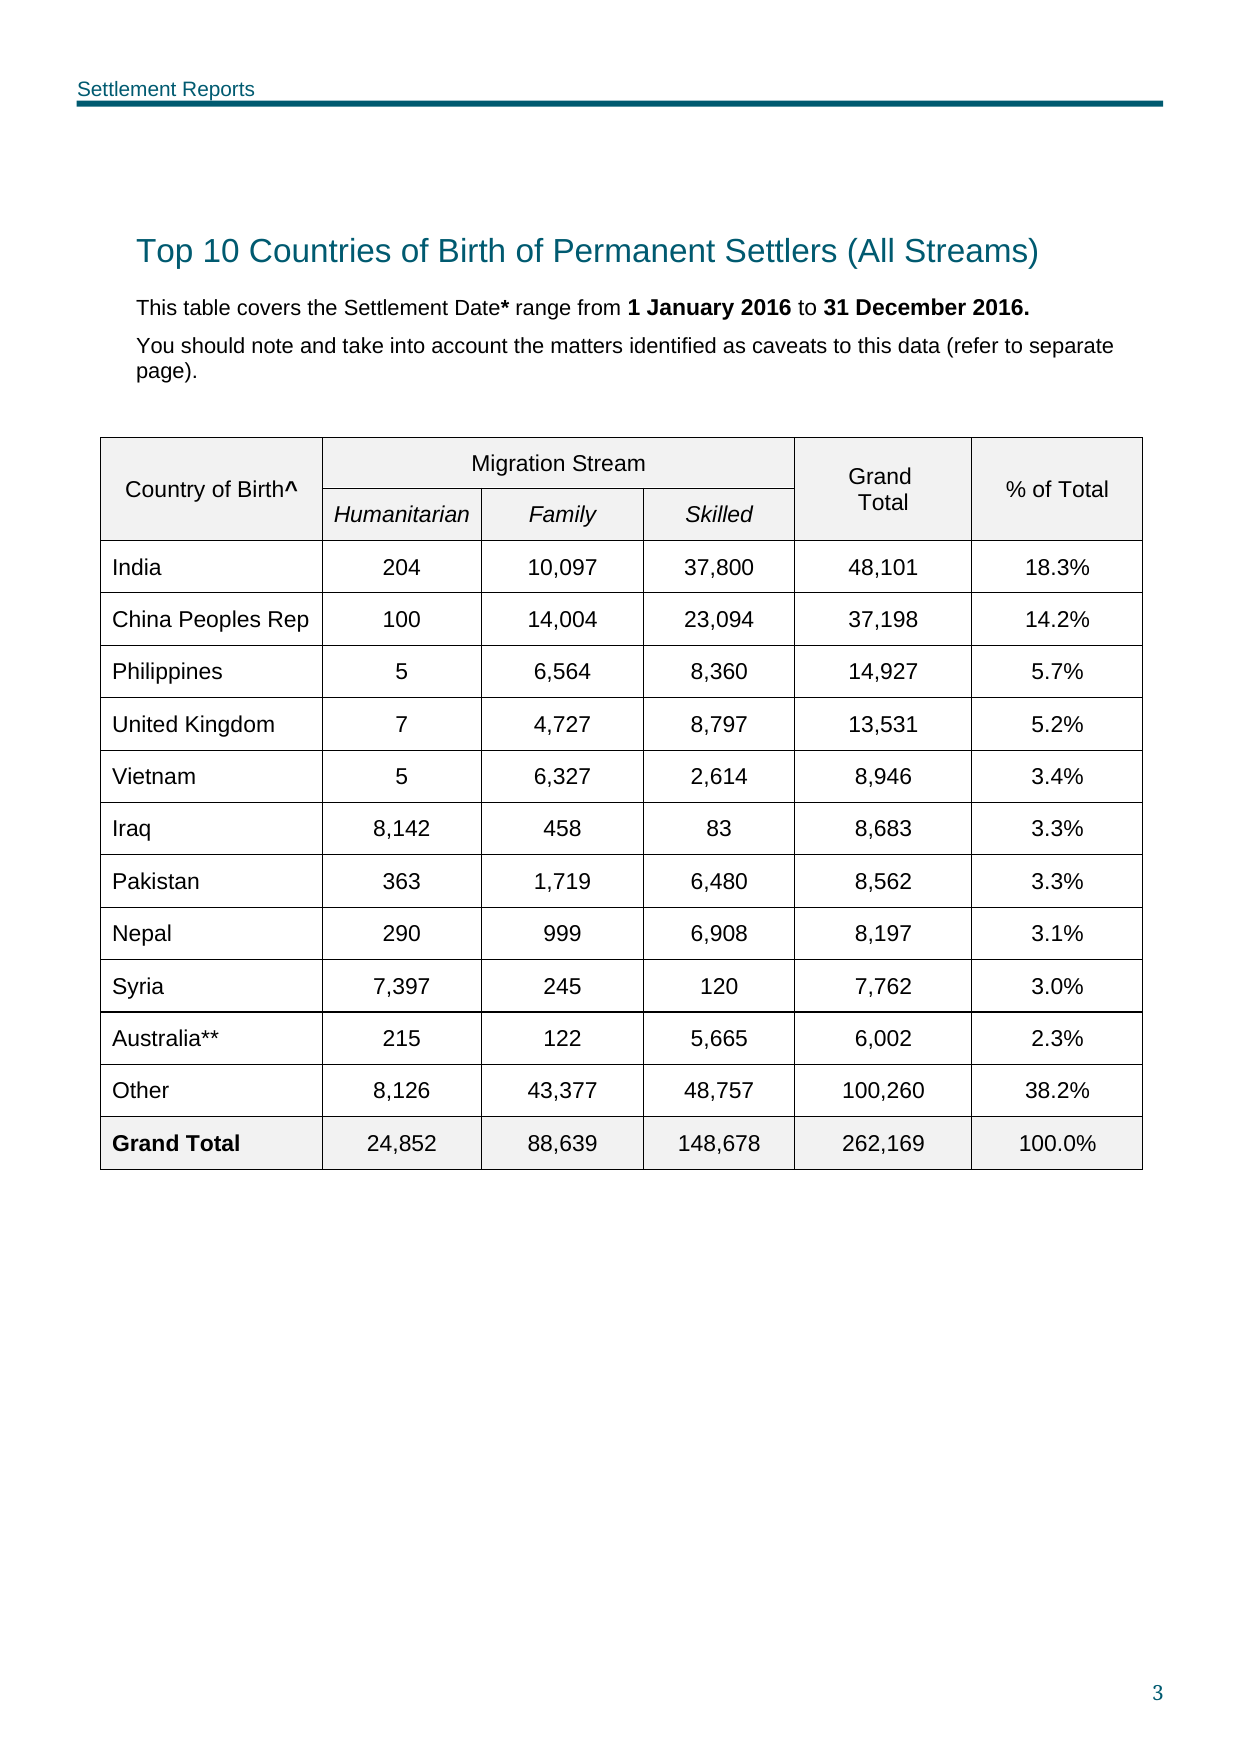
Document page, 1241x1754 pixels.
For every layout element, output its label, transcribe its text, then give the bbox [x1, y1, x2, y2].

table_cell 37,198 [795, 593, 971, 645]
table_cell 6,908 [644, 908, 794, 959]
table_cell 148,678 [644, 1117, 794, 1169]
table_cell Iraq [101, 803, 322, 854]
table_cell 18.3% [972, 541, 1142, 592]
table_cell Australia** [101, 1013, 322, 1064]
table_cell 204 [323, 541, 481, 592]
table_cell 2.3% [972, 1013, 1142, 1064]
table_cell 83 [644, 803, 794, 854]
table_header Country of Birth^ [101, 438, 322, 540]
table_cell 24,852 [323, 1117, 481, 1169]
table_cell Pakistan [101, 855, 322, 907]
table_cell 458 [482, 803, 643, 854]
table_cell 6,002 [795, 1013, 971, 1064]
subtitle Top 10 Countries of Birth of Permanent Settlers (All Streams) [136, 231, 1167, 269]
table_cell 7 [323, 698, 481, 749]
table_cell 8,360 [644, 646, 794, 697]
table_cell 262,169 [795, 1117, 971, 1169]
table_cell 23,094 [644, 593, 794, 645]
table_header Migration Stream [323, 438, 794, 487]
table_cell Other [101, 1065, 322, 1116]
table_cell Grand Total [101, 1117, 322, 1169]
table_cell 3.0% [972, 960, 1142, 1011]
table_cell 8,126 [323, 1065, 481, 1116]
table_cell 5.7% [972, 646, 1142, 697]
table_cell 122 [482, 1013, 643, 1064]
table_cell 5.2% [972, 698, 1142, 749]
table_cell Skilled [644, 489, 794, 540]
table_cell 14.2% [972, 593, 1142, 645]
table_cell Humanitarian [323, 489, 481, 540]
table_cell 5,665 [644, 1013, 794, 1064]
table_cell 1,719 [482, 855, 643, 907]
table_cell China Peoples Rep [101, 593, 322, 645]
table_cell 5 [323, 646, 481, 697]
table_cell 100 [323, 593, 481, 645]
table_cell 8,683 [795, 803, 971, 854]
table_cell 37,800 [644, 541, 794, 592]
table_cell 48,757 [644, 1065, 794, 1116]
table_cell Syria [101, 960, 322, 1011]
table_cell 7,762 [795, 960, 971, 1011]
text This table covers the Settlement Date* range from 1 January 2016 to 31 December 2016. [136, 294, 1167, 321]
table_cell 245 [482, 960, 643, 1011]
table_cell 10,097 [482, 541, 643, 592]
table_cell 290 [323, 908, 481, 959]
table_cell India [101, 541, 322, 592]
table_cell 3.3% [972, 855, 1142, 907]
table_header Grand Total [795, 438, 971, 540]
table_cell 88,639 [482, 1117, 643, 1169]
table_cell 6,564 [482, 646, 643, 697]
table_cell 8,197 [795, 908, 971, 959]
table_cell 7,397 [323, 960, 481, 1011]
table_cell 8,142 [323, 803, 481, 854]
table_cell 999 [482, 908, 643, 959]
table_cell 215 [323, 1013, 481, 1064]
table_cell Philippines [101, 646, 322, 697]
table_cell 100.0% [972, 1117, 1142, 1169]
table_cell 8,946 [795, 751, 971, 802]
table_cell Nepal [101, 908, 322, 959]
table_cell 14,004 [482, 593, 643, 645]
table_cell 13,531 [795, 698, 971, 749]
table_cell Family [482, 489, 643, 540]
table_header % of Total [972, 438, 1142, 540]
table_cell 8,562 [795, 855, 971, 907]
table_cell 6,480 [644, 855, 794, 907]
table_cell Vietnam [101, 751, 322, 802]
table_cell 3.3% [972, 803, 1142, 854]
table_cell 2,614 [644, 751, 794, 802]
table_cell 48,101 [795, 541, 971, 592]
table_cell 5 [323, 751, 481, 802]
table_cell 8,797 [644, 698, 794, 749]
table_cell 100,260 [795, 1065, 971, 1116]
table_cell 3.4% [972, 751, 1142, 802]
table_cell 14,927 [795, 646, 971, 697]
table_cell 6,327 [482, 751, 643, 802]
table_cell 120 [644, 960, 794, 1011]
text You should note and take into account the matters identified as caveats to this data (refer to separate page). [136, 333, 1167, 384]
table_cell 43,377 [482, 1065, 643, 1116]
table_cell 3.1% [972, 908, 1142, 959]
table_cell 363 [323, 855, 481, 907]
table_cell United Kingdom [101, 698, 322, 749]
table_cell 4,727 [482, 698, 643, 749]
table_cell 38.2% [972, 1065, 1142, 1116]
